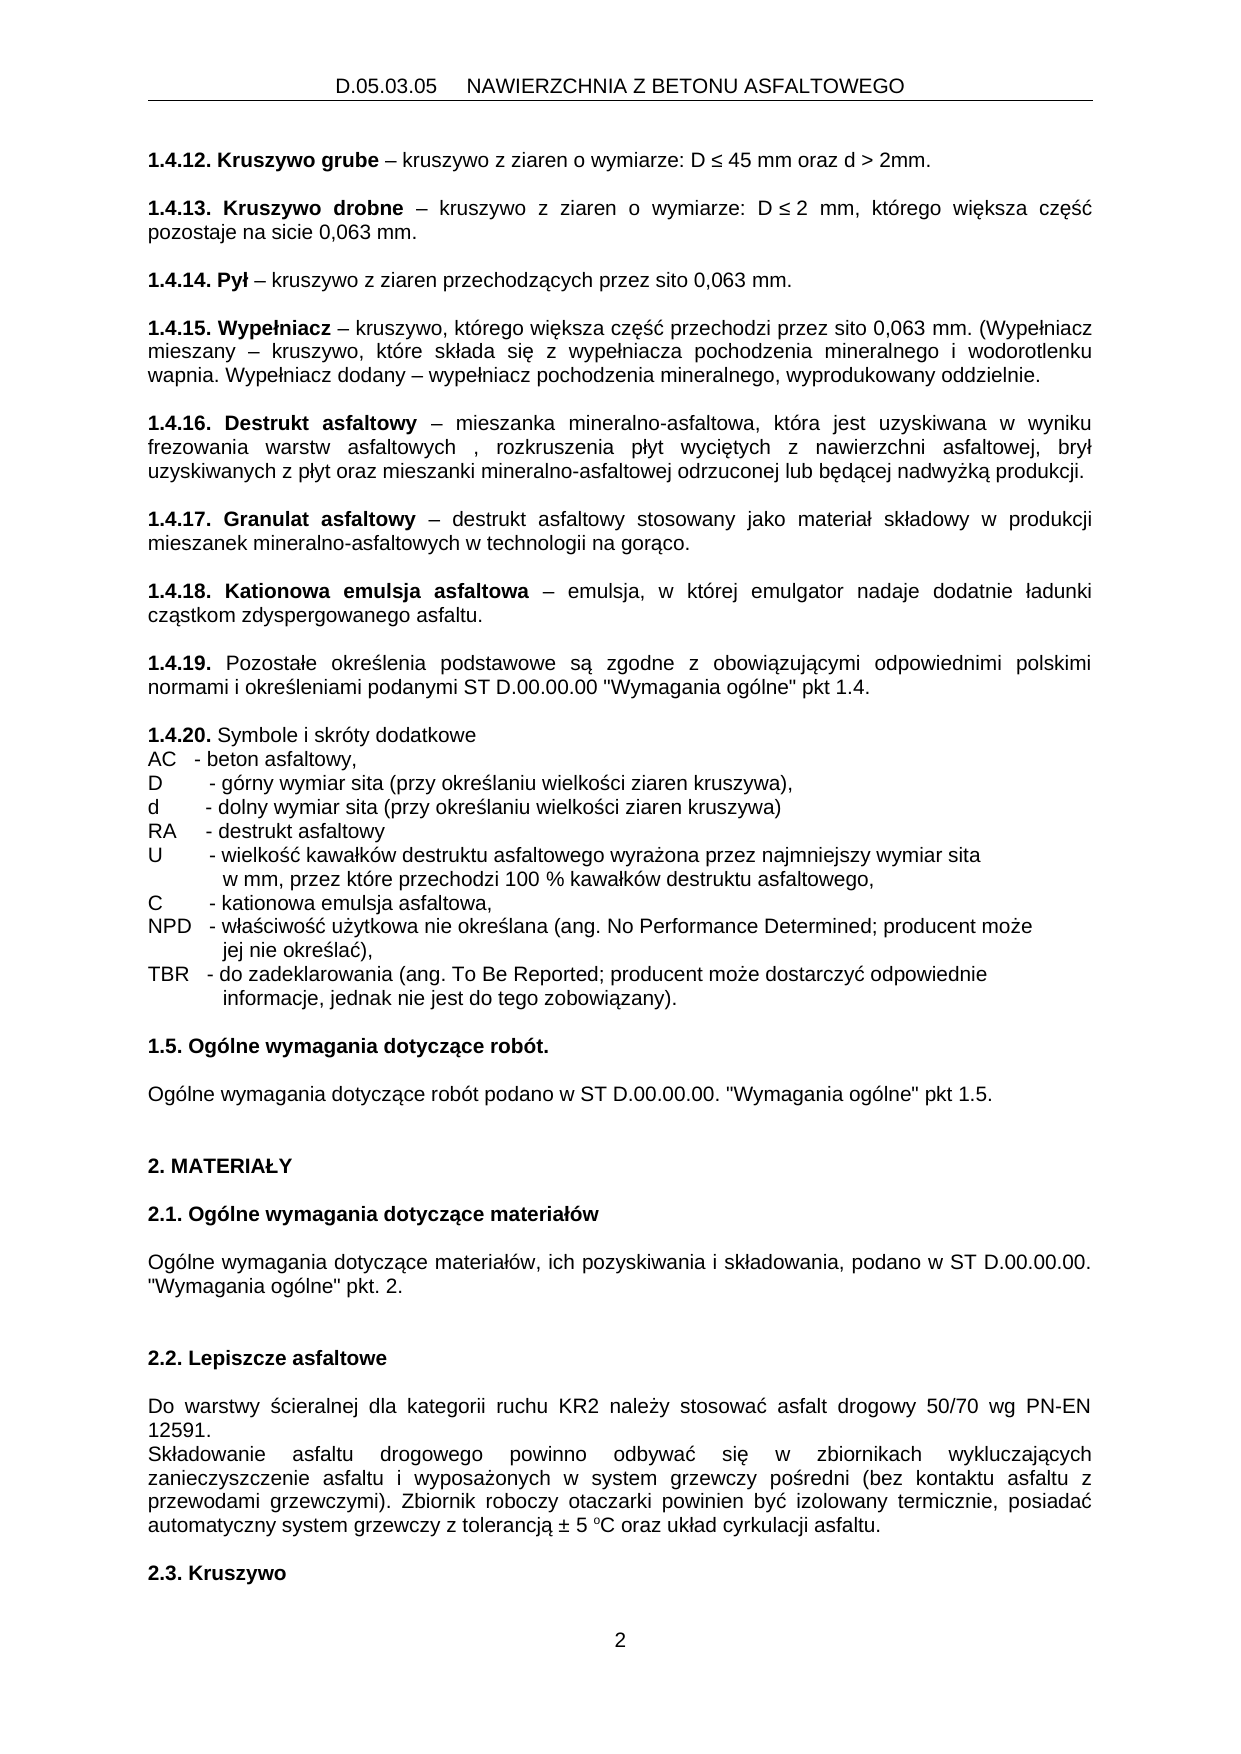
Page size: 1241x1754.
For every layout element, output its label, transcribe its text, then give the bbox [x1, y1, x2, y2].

text 1.4.20. Symbole i skróty dodatkowe [148, 723, 1093, 747]
list RA - destrukt asfaltowy [148, 818, 1093, 842]
text Ogólne wymagania dotyczące robót podano w ST D.00.00.00. "Wymagania ogólne" pkt 1.5. [148, 1082, 1093, 1106]
text 1.4.19. Pozostałe określenia podstawowe są zgodne z obowiązującymi odpowiednimi polskimi normami i określeniami podanymi ST D.00.00.00 "Wymagania ogólne" pkt 1.4. [148, 651, 1093, 699]
text 1.4.15. Wypełniacz – kruszywo, którego większa część przechodzi przez sito 0,063 mm. (Wypełniacz mieszany – kruszywo, które składa się z wypełniacza pochodzenia mineralnego i wodorotlenku wapnia. Wypełniacz dodany – wypełniacz pochodzenia mineralnego, wyprodukowany oddzielnie. [148, 315, 1093, 387]
text 1.4.16. Destrukt asfaltowy – mieszanka mineralno-asfaltowa, która jest uzyskiwana w wyniku frezowania warstw asfaltowych , rozkruszenia płyt wyciętych z nawierzchni asfaltowej, brył uzyskiwanych z płyt oraz mieszanki mineralno-asfaltowej odrzuconej lub będącej nadwyżką produkcji. [148, 411, 1093, 483]
text 2. MATERIAŁY [148, 1154, 1093, 1178]
text 1.4.17. Granulat asfaltowy – destrukt asfaltowy stosowany jako materiał składowy w produkcji mieszanek mineralno-asfaltowych w technologii na gorąco. [148, 507, 1093, 555]
text Ogólne wymagania dotyczące materiałów, ich pozyskiwania i składowania, podano w ST D.00.00.00. "Wymagania ogólne" pkt. 2. [148, 1250, 1093, 1298]
text Do warstwy ścieralnej dla kategorii ruchu KR2 należy stosować asfalt drogowy 50/70 wg PN-EN 12591. [148, 1393, 1093, 1441]
text 2.1. Ogólne wymagania dotyczące materiałów [148, 1202, 1093, 1226]
text 2.2. Lepiszcze asfaltowe [148, 1346, 1093, 1369]
text 2.3. Kruszywo [148, 1561, 1093, 1585]
text 1.5. Ogólne wymagania dotyczące robót. [148, 1034, 1093, 1058]
text 1.4.18. Kationowa emulsja asfaltowa – emulsja, w której emulgator nadaje dodatnie ładunki cząstkom zdyspergowanego asfaltu. [148, 579, 1093, 627]
list U - wielkość kawałków destruktu asfaltowego wyrażona przez najmniejszy wymiar sita w mm, przez które przechodzi 100 % kawałków destruktu asfaltowego, C - kationowa emulsja asfaltowa, NPD - właściwość użytkowa nie określana (ang. No Performance Determined; producent może jej nie określać), TBR - do zadeklarowania (ang. To Be Reported; producent może dostarczyć odpowiednie informacje, jednak nie jest do tego zobowiązany). [148, 842, 1093, 1010]
text 1.4.13. Kruszywo drobne – kruszywo z ziaren o wymiarze: D ≤ 2 mm, którego większa część pozostaje na sicie 0,063 mm. [148, 196, 1093, 243]
text 1.4.12. Kruszywo grube – kruszywo z ziaren o wymiarze: D ≤ 45 mm oraz d > 2mm. [148, 148, 1093, 172]
list AC - beton asfaltowy, D - górny wymiar sita (przy określaniu wielkości ziaren kruszywa), d - dolny wymiar sita (przy określaniu wielkości ziaren kruszywa) [148, 747, 1093, 818]
text 1.4.14. Pył – kruszywo z ziaren przechodzących przez sito 0,063 mm. [148, 267, 1093, 291]
text Składowanie asfaltu drogowego powinno odbywać się w zbiornikach wykluczających zanieczyszczenie asfaltu i wyposażonych w system grzewczy pośredni (bez kontaktu asfaltu z przewodami grzewczymi). Zbiornik roboczy otaczarki powinien być izolowany termicznie, posiadać automatyczny system grzewczy z tolerancją ± 5 oC oraz układ cyrkulacji asfaltu. [148, 1441, 1093, 1537]
